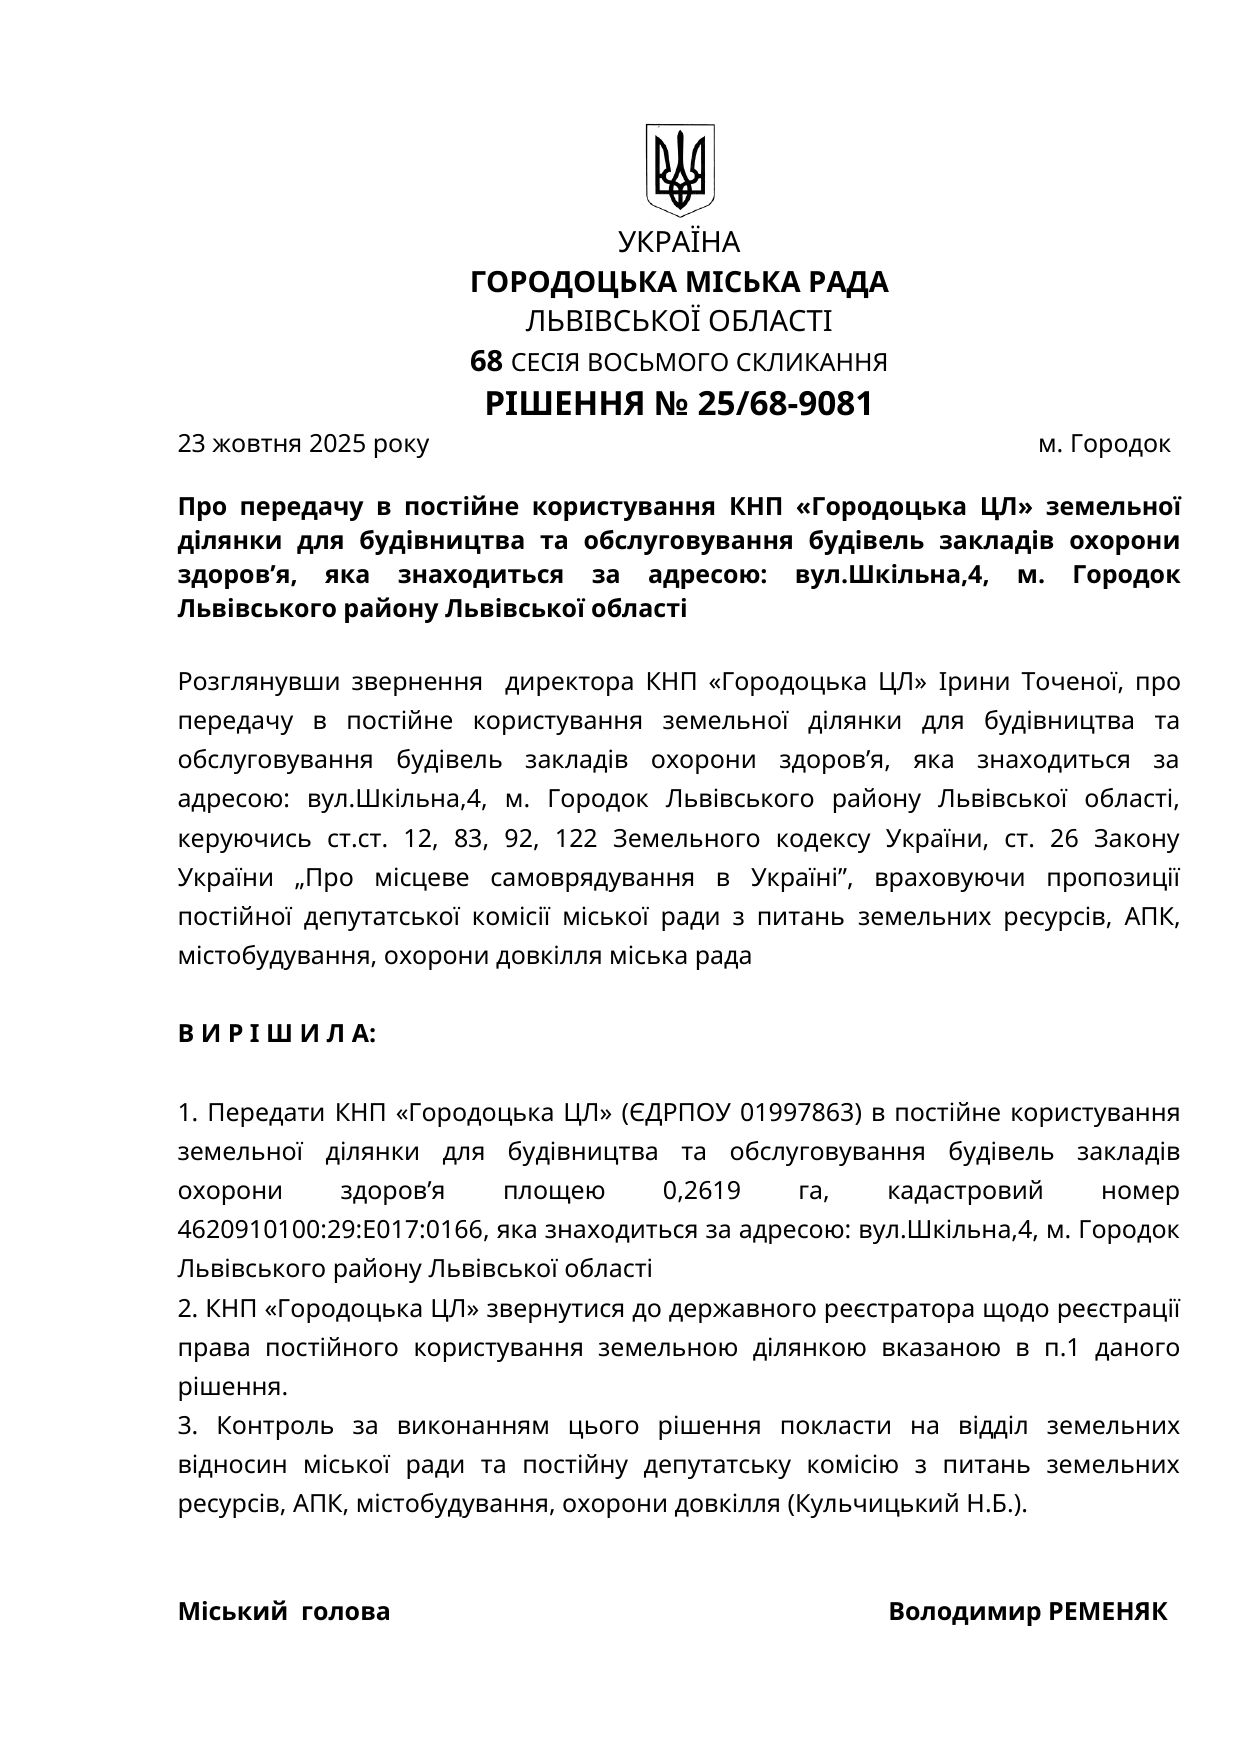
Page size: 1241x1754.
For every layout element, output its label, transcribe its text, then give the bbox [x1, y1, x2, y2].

text РІШЕННЯ № 25/68-9081 [177, 380, 1181, 425]
text Розглянувши звернення директора КНП «Городоцька ЦЛ» Ірини Точеної, про передачу в постійне користування земельної ділянки для будівництва та обслуговування будівель закладів охорони здоров’я, яка знаходиться за адресою: вул.Шкільна,4, м. Городок Львівського району Львівської області, керуючись ст.ст. 12, 83, 92, 122 Земельного кодексу України, ст. 26 Закону України „Про місцеве самоврядування в Україні”, враховуючи пропозиції постійної депутатської комісії міської ради з питань земельних ресурсів, АПК, містобудування, охорони довкілля міська рада [177, 664, 1181, 972]
text 68 сесія восьмого скликання [177, 340, 1181, 380]
text В И Р І Ш И Л А: [177, 1016, 1181, 1050]
text 2. КНП «Городоцька ЦЛ» звернутися до державного реєстратора щодо реєстрації права постійного користування земельною ділянкою вказаною в п.1 даного рішення. [177, 1290, 1181, 1403]
text 23 жовтня 2025 року м. Городок [177, 425, 1181, 459]
text Міський голова Володимир РЕМЕНЯК [177, 1593, 1181, 1627]
text 3. Контроль за виконанням цього рішення покласти на відділ земельних відносин міської ради та постійну депутатську комісію з питань земельних ресурсів, АПК, містобудування, охорони довкілля (Кульчицький Н.Б.). [177, 1408, 1181, 1520]
text УКРАЇНА [177, 221, 1181, 261]
text 1. Передати КНП «Городоцька ЦЛ» (ЄДРПОУ 01997863) в постійне користування земельної ділянки для будівництва та обслуговування будівель закладів охорони здоров’я площею 0,2619 га, кадастровий номер 4620910100:29:Е017:0166, яка знаходиться за адресою: вул.Шкільна,4, м. Городок Львівського району Львівської області [177, 1094, 1181, 1285]
text Про передачу в постійне користування КНП «Городоцька ЦЛ» земельної ділянки для будівництва та обслуговування будівель закладів охорони здоров’я, яка знаходиться за адресою: вул.Шкільна,4, м. Городок Львівського району Львівської області [177, 488, 1181, 624]
picture [633, 118, 726, 222]
text ГОРОДОЦЬКА МІСЬКА РАДА [177, 261, 1181, 301]
text ЛЬВІВСЬКОЇ ОБЛАСТІ [177, 301, 1181, 340]
